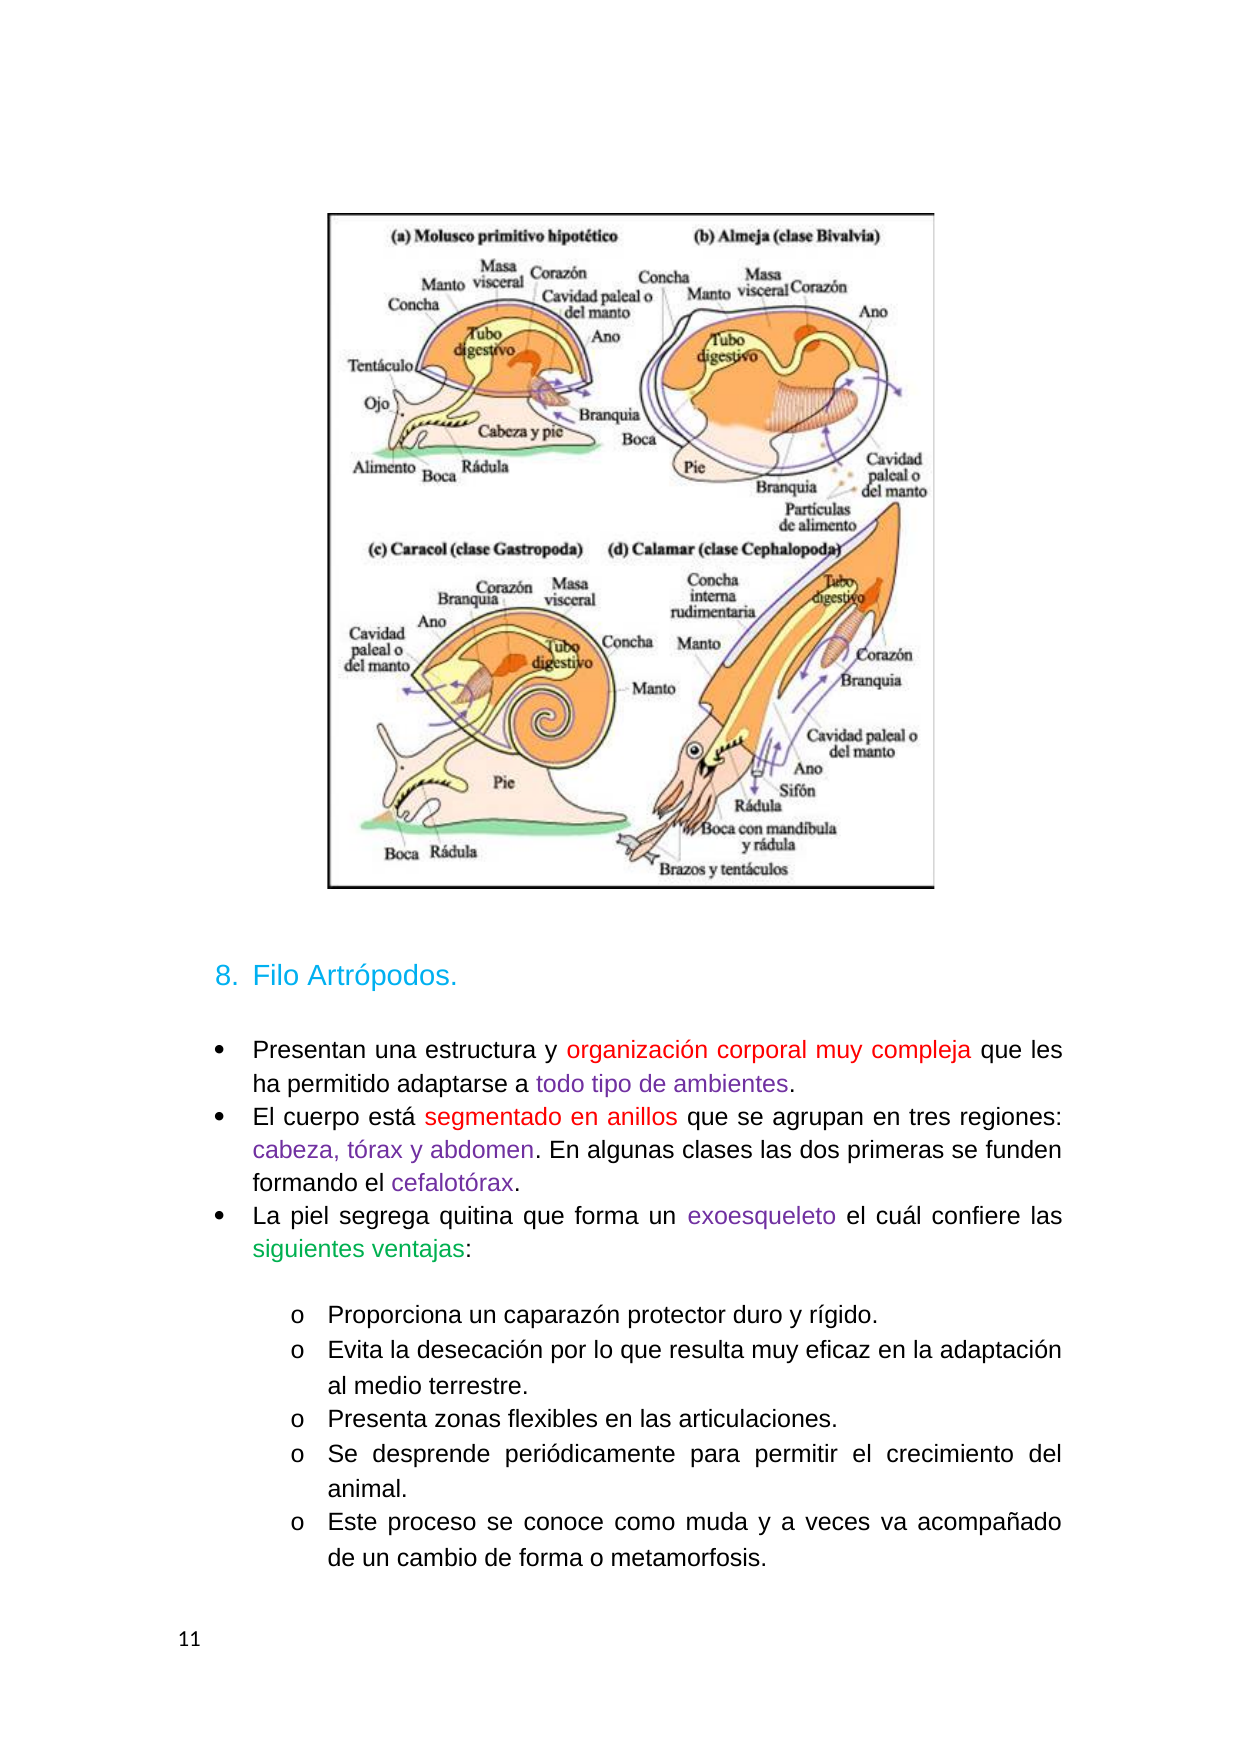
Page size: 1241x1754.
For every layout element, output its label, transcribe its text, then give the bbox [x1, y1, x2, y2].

list Filo Artrópodos. [215, 958, 1063, 992]
list La piel segrega quitina que forma un exoesqueleto el cuál confiere las siguientes ventajas: [215, 1201, 1063, 1263]
list Evita la desecación por lo que resulta muy eficaz en la adaptación al medio terrestre. [290, 1335, 1063, 1399]
list Este proceso se conoce como muda y a veces va acompañado de un cambio de forma o metamorfosis. [290, 1507, 1063, 1571]
list El cuerpo está segmentado en anillos que se agrupan en tres regiones: cabeza, tórax y abdomen. En algunas clases las dos primeras se funden formando el cefalotórax. [215, 1102, 1063, 1196]
list Presenta zonas flexibles en las articulaciones. [290, 1404, 1063, 1434]
picture [327, 213, 935, 889]
list Presentan una estructura y organización corporal muy compleja que les ha permitido adaptarse a todo tipo de ambientes. [215, 1035, 1063, 1097]
list Proporciona un caparazón protector duro y rígido. [290, 1300, 1063, 1331]
list Se desprende periódicamente para permitir el crecimiento del animal. [290, 1439, 1063, 1503]
